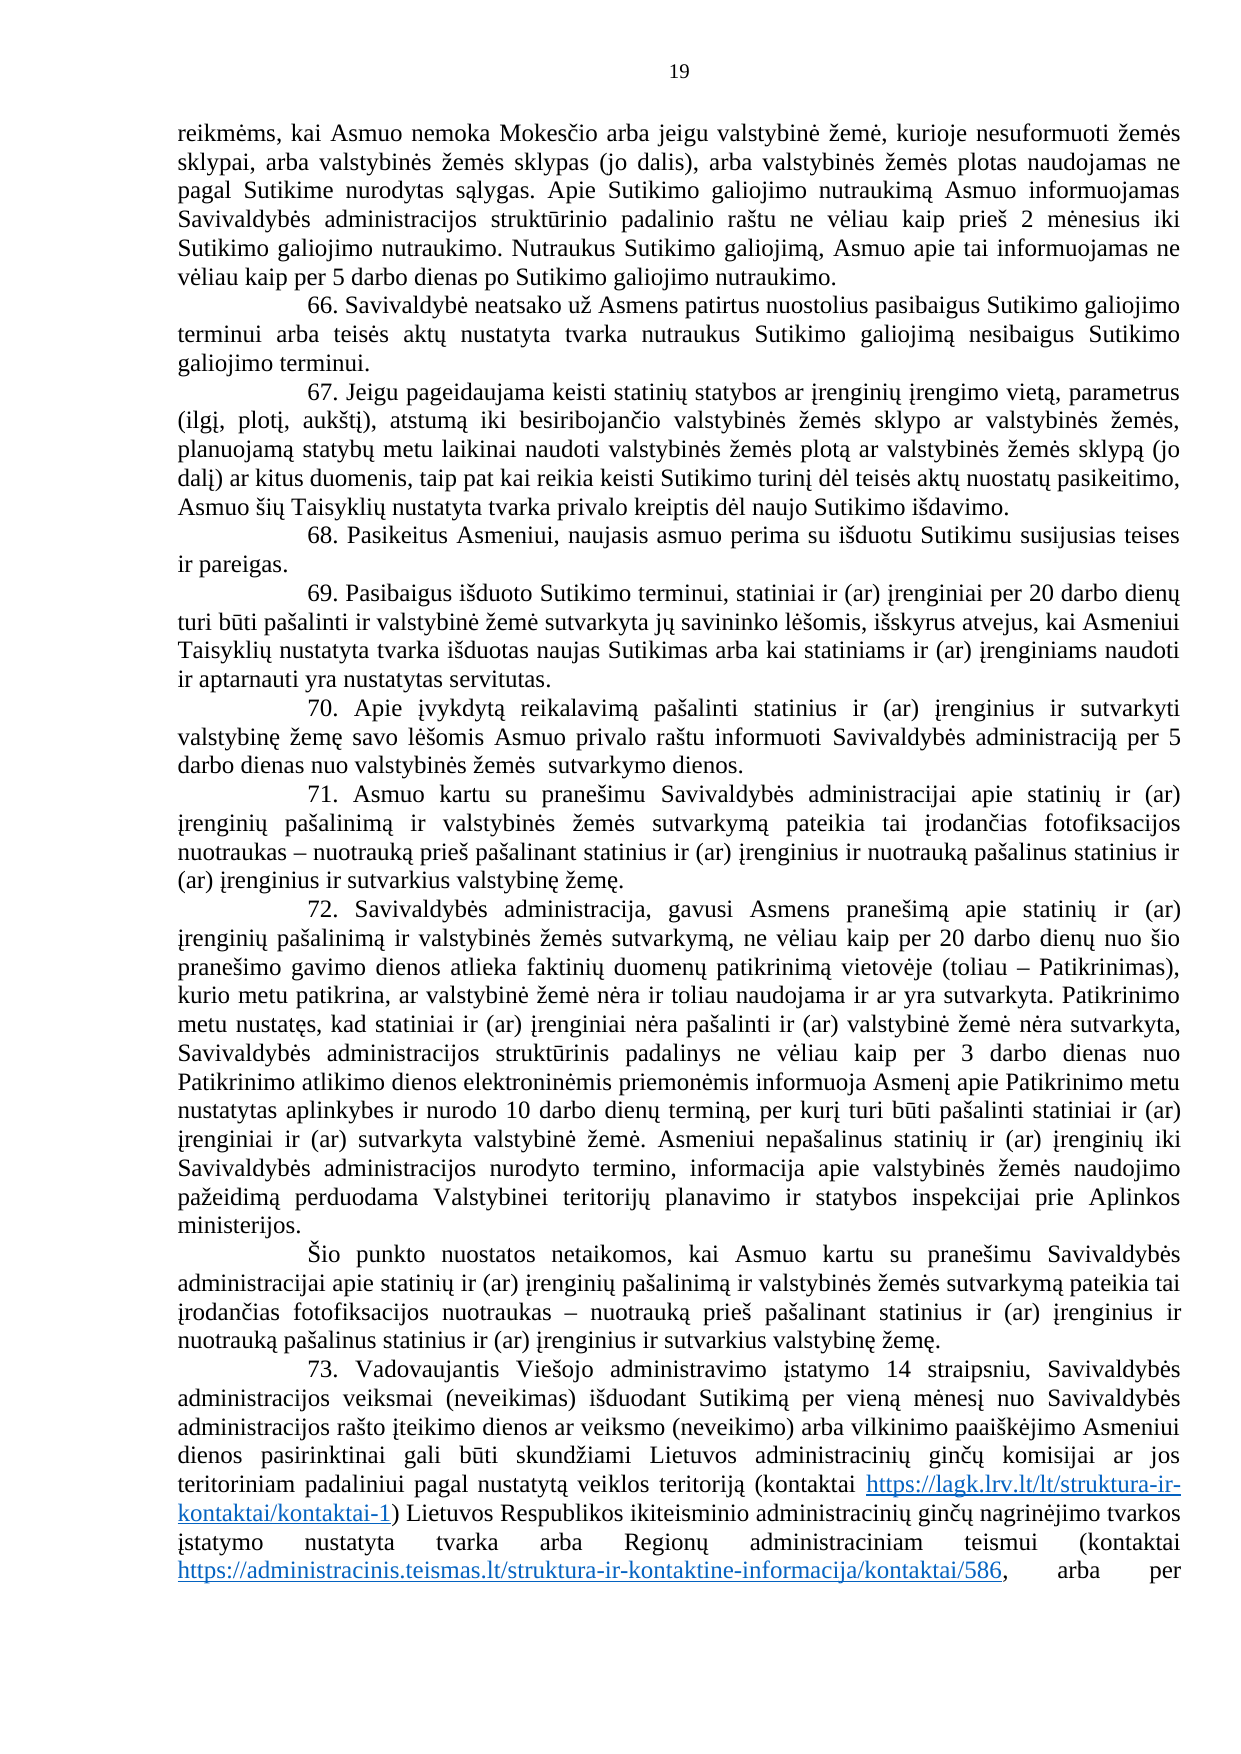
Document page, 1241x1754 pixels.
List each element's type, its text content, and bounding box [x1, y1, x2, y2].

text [177, 118, 1181, 291]
text 72. Savivaldybės administracija, gavusi Asmens pranešimą apie statinių ir (ar) įrenginių pašalinimą ir valstybinės žemės sutvarkymą, ne vėliau kaip per 20 darbo dienų nuo šio pranešimo gavimo dienos atlieka faktinių duomenų patikrinimą vietovėje (toliau – Patikrinimas), kurio metu patikrina, ar valstybinė žemė nėra ir toliau naudojama ir ar yra sutvarkyta. Patikrinimo metu nustatęs, kad statiniai ir (ar) įrenginiai nėra pašalinti ir (ar) valstybinė žemė nėra sutvarkyta, Savivaldybės administracijos struktūrinis padalinys ne vėliau kaip per 3 darbo dienas nuo Patikrinimo atlikimo dienos elektroninėmis priemonėmis informuoja Asmenį apie Patikrinimo metu nustatytas aplinkybes ir nurodo 10 darbo dienų terminą, per kurį turi būti pašalinti statiniai ir (ar) įrenginiai ir (ar) sutvarkyta valstybinė žemė. Asmeniui nepašalinus statinių ir (ar) įrenginių iki Savivaldybės administracijos nurodyto termino, informacija apie valstybinės žemės naudojimo pažeidimą perduodama Valstybinei teritorijų planavimo ir statybos inspekcijai prie Aplinkos ministerijos. [177, 894, 1181, 1239]
text 66. Savivaldybė neatsako už Asmens patirtus nuostolius pasibaigus Sutikimo galiojimo terminui arba teisės aktų nustatyta tvarka nutraukus Sutikimo galiojimą nesibaigus Sutikimo galiojimo terminui. [177, 291, 1181, 377]
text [177, 1354, 1181, 1584]
text 71. Asmuo kartu su pranešimu Savivaldybės administracijai apie statinių ir (ar) įrenginių pašalinimą ir valstybinės žemės sutvarkymą pateikia tai įrodančias fotofiksacijos nuotraukas – nuotrauką prieš pašalinant statinius ir (ar) įrenginius ir nuotrauką pašalinus statinius ir (ar) įrenginius ir sutvarkius valstybinę žemę. [177, 779, 1181, 894]
text 70. Apie įvykdytą reikalavimą pašalinti statinius ir (ar) įrenginius ir sutvarkyti valstybinę žemę savo lėšomis Asmuo privalo raštu informuoti Savivaldybės administraciją per 5 darbo dienas nuo valstybinės žemės sutvarkymo dienos. [177, 693, 1181, 779]
text 68. Pasikeitus Asmeniui, naujasis asmuo perima su išduotu Sutikimu susijusias teises ir pareigas. [177, 521, 1181, 578]
text 69. Pasibaigus išduoto Sutikimo terminui, statiniai ir (ar) įrenginiai per 20 darbo dienų turi būti pašalinti ir valstybinė žemė sutvarkyta jų savininko lėšomis, išskyrus atvejus, kai Asmeniui Taisyklių nustatyta tvarka išduotas naujas Sutikimas arba kai statiniams ir (ar) įrenginiams naudoti ir aptarnauti yra nustatytas servitutas. [177, 578, 1181, 693]
text 67. Jeigu pageidaujama keisti statinių statybos ar įrenginių įrengimo vietą, parametrus (ilgį, plotį, aukštį), atstumą iki besiribojančio valstybinės žemės sklypo ar valstybinės žemės, planuojamą statybų metu laikinai naudoti valstybinės žemės plotą ar valstybinės žemės sklypą (jo dalį) ar kitus duomenis, taip pat kai reikia keisti Sutikimo turinį dėl teisės aktų nuostatų pasikeitimo, Asmuo šių Taisyklių nustatyta tvarka privalo kreiptis dėl naujo Sutikimo išdavimo. [177, 377, 1181, 521]
text Šio punkto nuostatos netaikomos, kai Asmuo kartu su pranešimu Savivaldybės administracijai apie statinių ir (ar) įrenginių pašalinimą ir valstybinės žemės sutvarkymą pateikia tai įrodančias fotofiksacijos nuotraukas – nuotrauką prieš pašalinant statinius ir (ar) įrenginius ir nuotrauką pašalinus statinius ir (ar) įrenginius ir sutvarkius valstybinę žemę. [177, 1239, 1181, 1354]
